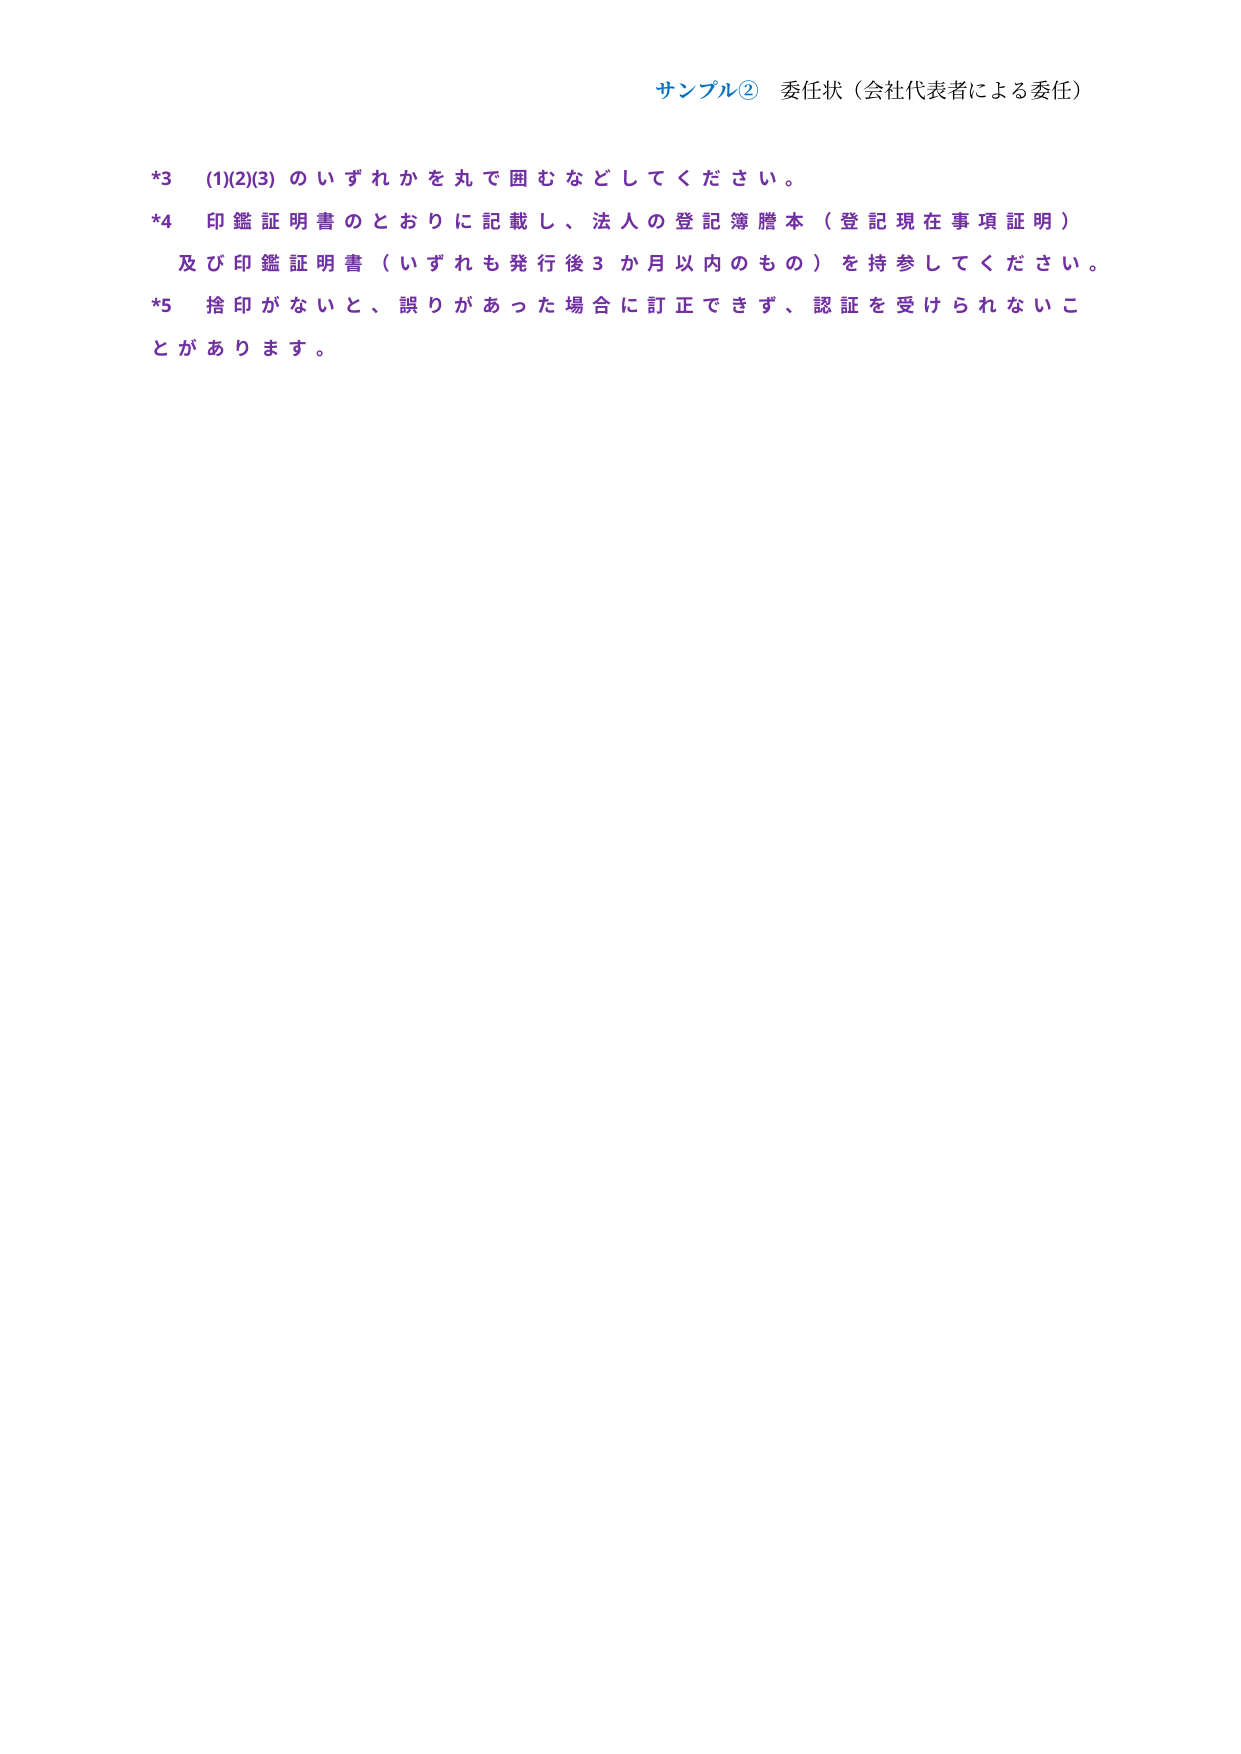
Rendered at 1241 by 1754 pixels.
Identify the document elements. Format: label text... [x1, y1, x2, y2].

text *3 (1)(2)(3)のいずれかを丸で囲むなどしてください。 [151, 156, 1089, 199]
text *5 捨印がないと、誤りがあった場合に訂正できず、認証を受けられないことがあります。 [151, 283, 1089, 368]
text *4 印鑑証明書のとおりに記載し、法人の登記簿謄本（登記現在事項証明）及び印鑑証明書（いずれも発行後3か月以内のもの）を持参してください。 [151, 199, 1089, 283]
